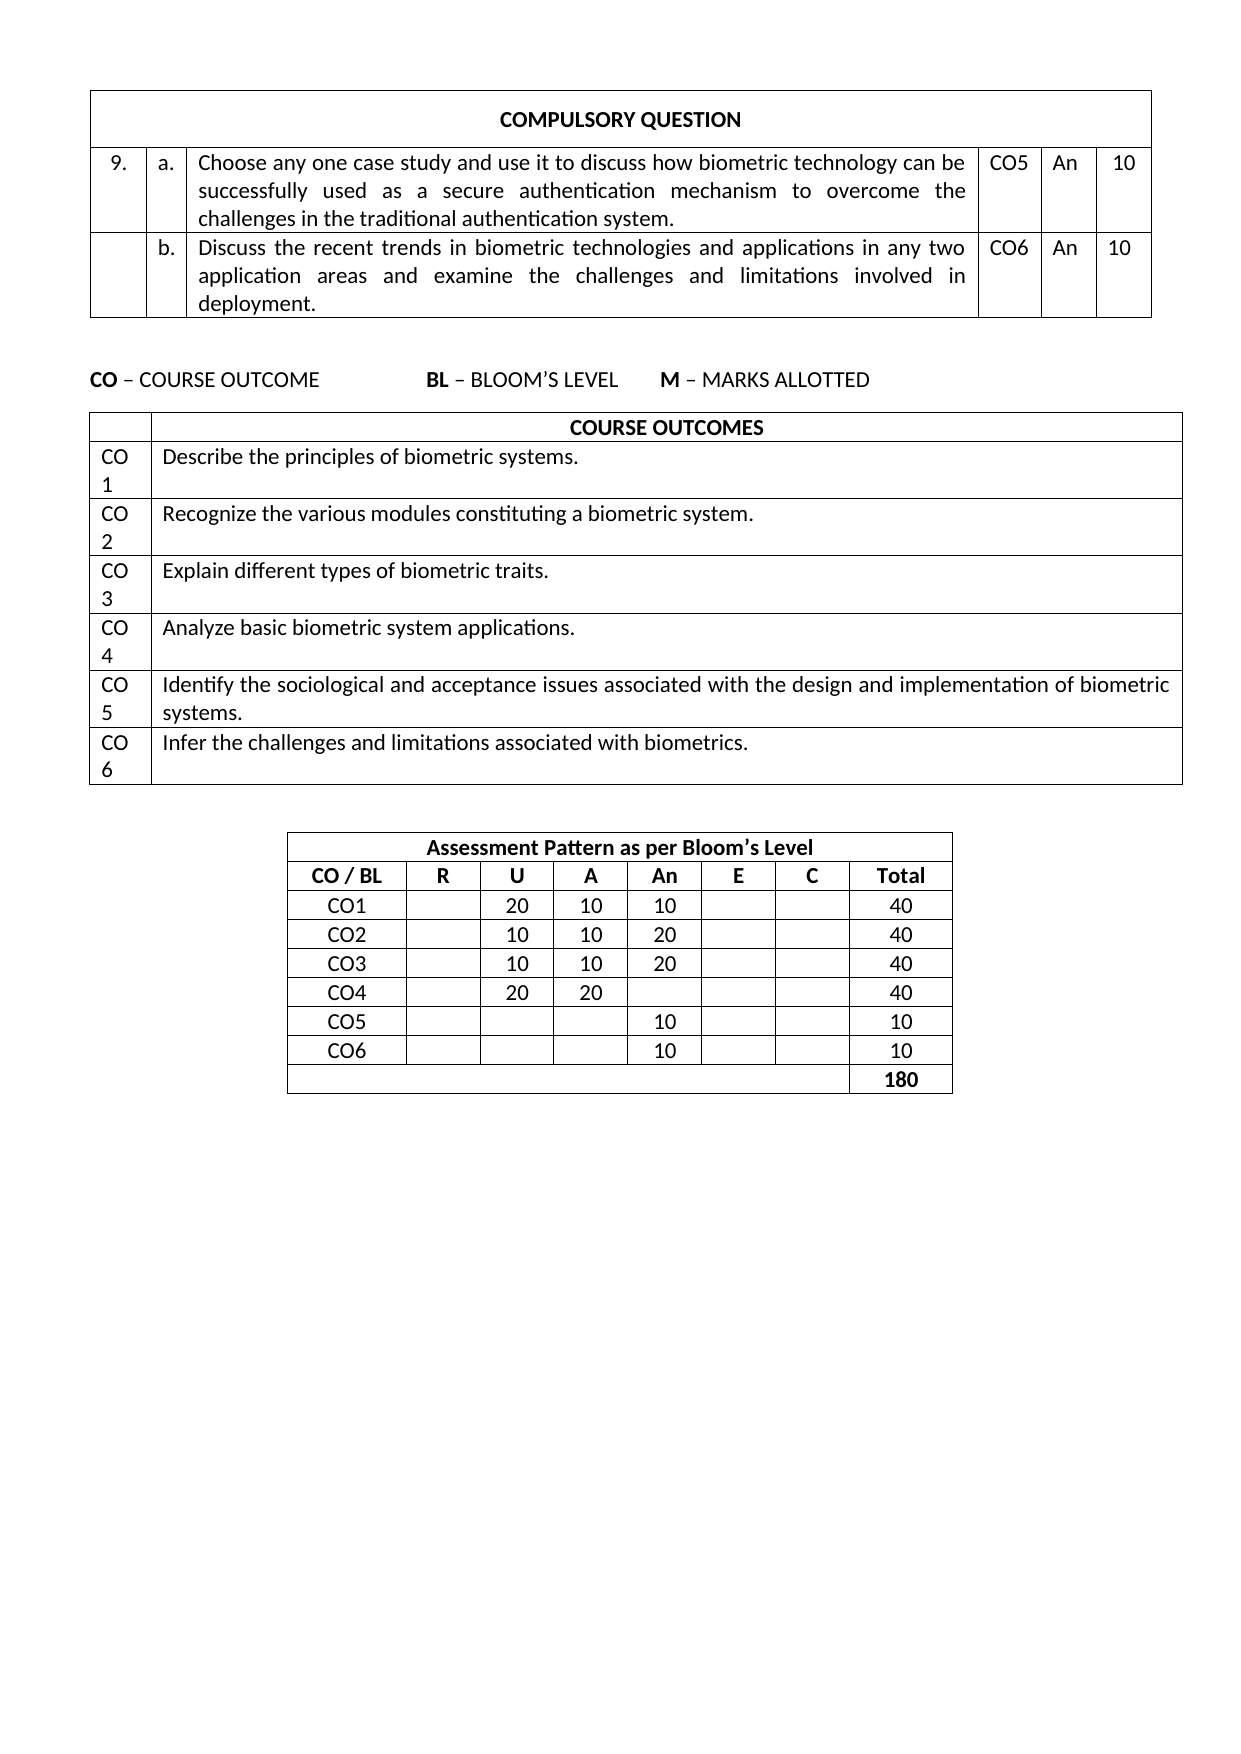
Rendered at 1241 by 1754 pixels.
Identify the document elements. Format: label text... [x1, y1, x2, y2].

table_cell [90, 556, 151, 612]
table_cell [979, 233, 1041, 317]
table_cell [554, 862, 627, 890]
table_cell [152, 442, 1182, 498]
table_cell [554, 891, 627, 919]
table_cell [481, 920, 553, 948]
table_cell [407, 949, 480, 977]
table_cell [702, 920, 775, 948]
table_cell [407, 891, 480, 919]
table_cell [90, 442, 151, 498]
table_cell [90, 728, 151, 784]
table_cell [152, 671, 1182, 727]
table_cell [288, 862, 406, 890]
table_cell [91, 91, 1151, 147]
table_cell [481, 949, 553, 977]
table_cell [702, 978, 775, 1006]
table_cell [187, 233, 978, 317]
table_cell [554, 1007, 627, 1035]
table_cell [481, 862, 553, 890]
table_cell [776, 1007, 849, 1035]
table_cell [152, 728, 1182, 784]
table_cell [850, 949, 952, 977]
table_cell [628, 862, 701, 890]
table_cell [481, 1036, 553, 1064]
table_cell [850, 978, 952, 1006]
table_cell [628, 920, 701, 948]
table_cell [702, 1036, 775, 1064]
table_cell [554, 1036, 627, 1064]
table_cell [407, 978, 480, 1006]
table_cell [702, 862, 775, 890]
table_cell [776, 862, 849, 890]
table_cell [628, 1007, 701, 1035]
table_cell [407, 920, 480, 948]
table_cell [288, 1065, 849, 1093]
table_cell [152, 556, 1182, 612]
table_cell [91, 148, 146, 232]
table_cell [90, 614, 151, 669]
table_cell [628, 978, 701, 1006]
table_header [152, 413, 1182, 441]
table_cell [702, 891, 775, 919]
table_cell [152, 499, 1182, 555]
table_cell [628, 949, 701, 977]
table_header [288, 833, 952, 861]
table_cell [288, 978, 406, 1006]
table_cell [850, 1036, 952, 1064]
text CO – COURSE OUTCOME BL – BLOOM’S LEVEL M – MARKS ALLOTTED [90, 365, 1150, 393]
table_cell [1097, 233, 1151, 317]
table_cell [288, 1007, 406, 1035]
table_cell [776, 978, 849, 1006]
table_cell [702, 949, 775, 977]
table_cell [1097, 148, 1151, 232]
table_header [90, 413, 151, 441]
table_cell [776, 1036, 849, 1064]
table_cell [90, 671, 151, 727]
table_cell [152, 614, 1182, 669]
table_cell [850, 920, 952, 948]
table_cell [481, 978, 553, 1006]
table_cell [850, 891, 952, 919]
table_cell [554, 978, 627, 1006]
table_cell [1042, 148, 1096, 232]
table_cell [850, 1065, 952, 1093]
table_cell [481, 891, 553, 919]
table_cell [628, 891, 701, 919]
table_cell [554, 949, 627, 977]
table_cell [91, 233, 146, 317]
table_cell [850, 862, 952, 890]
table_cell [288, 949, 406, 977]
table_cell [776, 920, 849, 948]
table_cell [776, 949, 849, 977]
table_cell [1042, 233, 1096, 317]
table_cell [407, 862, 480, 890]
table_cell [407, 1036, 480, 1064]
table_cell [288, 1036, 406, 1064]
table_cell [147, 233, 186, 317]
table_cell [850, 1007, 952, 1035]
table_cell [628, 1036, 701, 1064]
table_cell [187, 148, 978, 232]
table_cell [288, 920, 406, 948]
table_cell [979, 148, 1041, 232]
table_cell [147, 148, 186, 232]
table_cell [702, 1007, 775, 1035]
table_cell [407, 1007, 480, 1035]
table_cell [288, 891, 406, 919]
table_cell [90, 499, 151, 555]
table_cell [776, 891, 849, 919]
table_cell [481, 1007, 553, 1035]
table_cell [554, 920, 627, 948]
